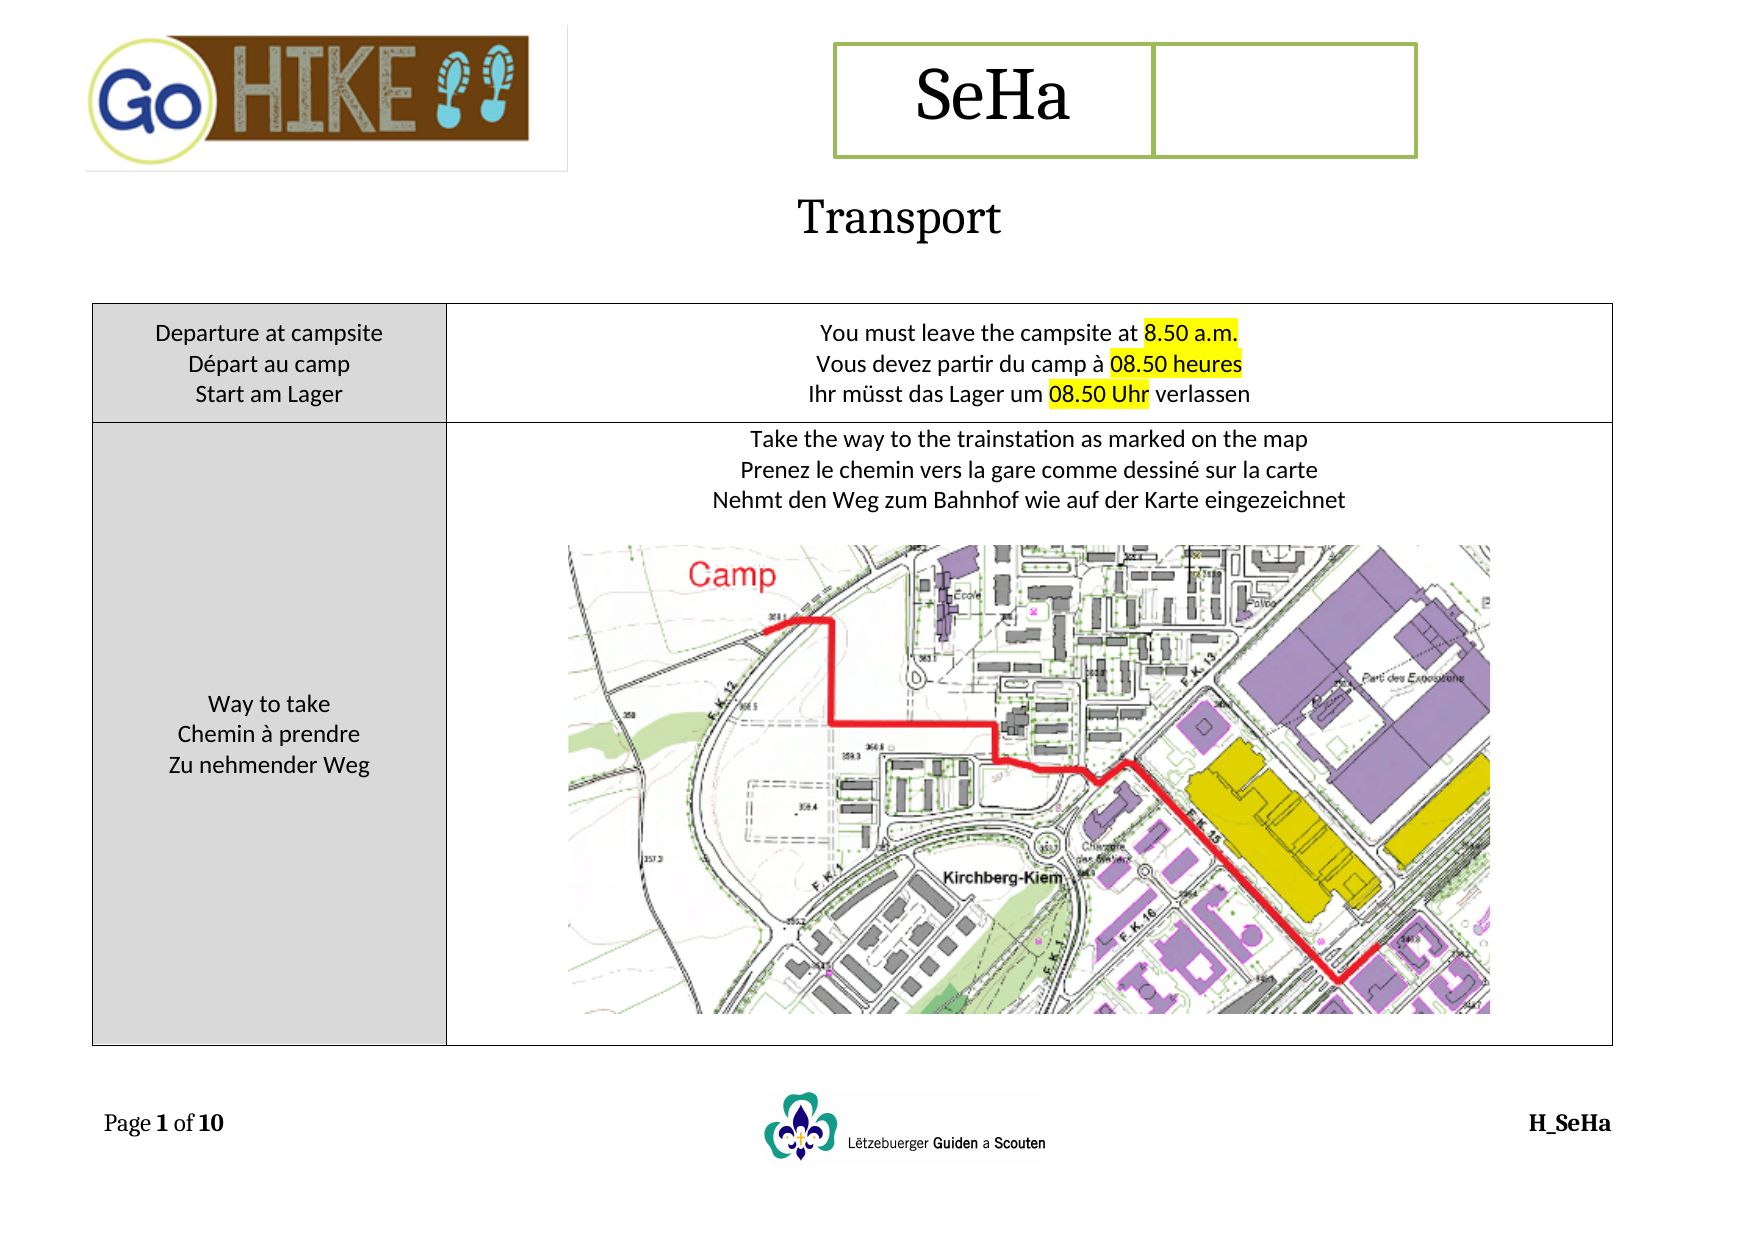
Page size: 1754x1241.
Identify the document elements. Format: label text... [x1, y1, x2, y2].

table_cell Way to take Chemin à prendre Zu nehmender Weg [93, 423, 446, 1044]
text Transport [103, 188, 1695, 246]
table_header Departure at campsite Départ au camp Start am Lager [93, 304, 446, 422]
table_cell Take the way to the trainstation as marked on the map Prenez le chemin vers la gare comme dessiné sur la carte Nehmt den Weg zum Bahnhof wie auf der Karte eingezeichnet [447, 423, 1612, 1044]
table_header You must leave the campsite at 8.50 a.m. Vous devez partir du camp à 08.50 heures Ihr müsst das Lager um 08.50 Uhr verlassen [447, 304, 1612, 422]
picture [762, 1090, 1046, 1166]
picture [568, 545, 1491, 1014]
picture [84, 25, 571, 173]
